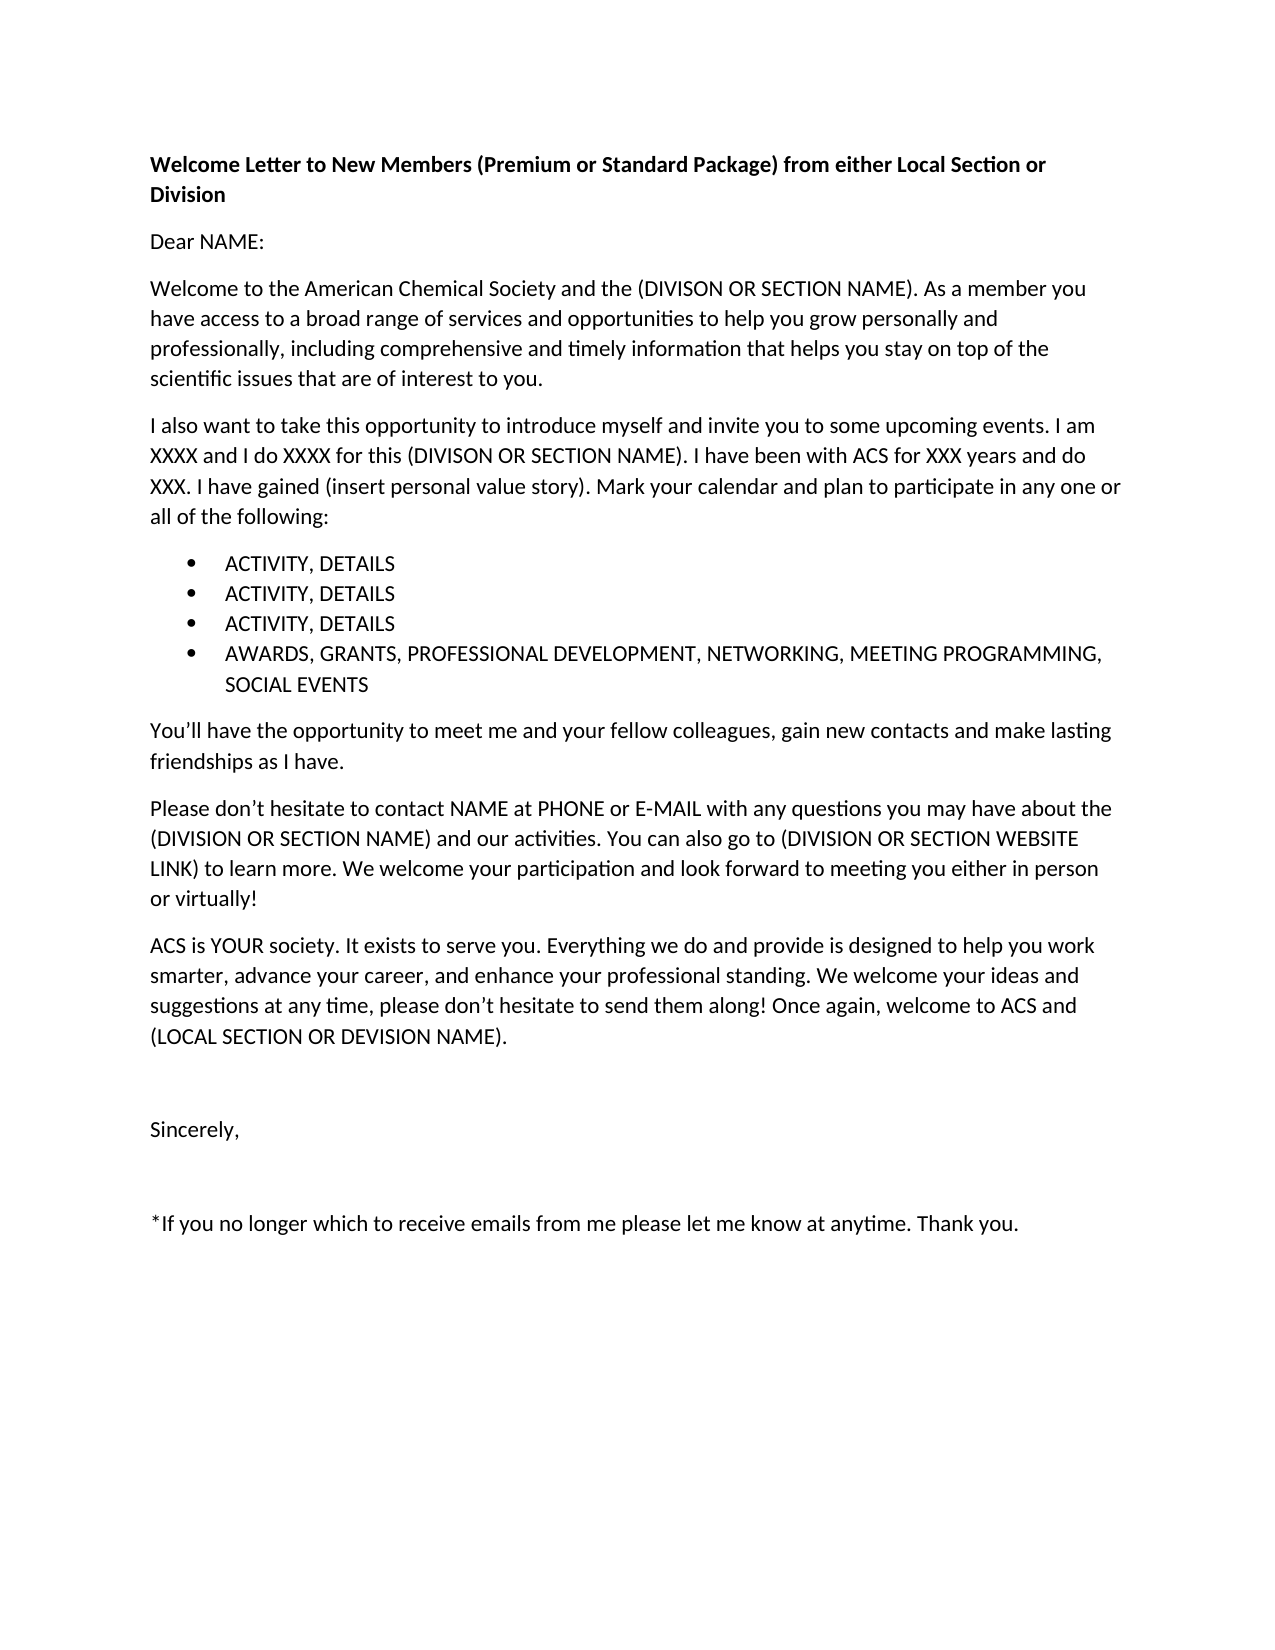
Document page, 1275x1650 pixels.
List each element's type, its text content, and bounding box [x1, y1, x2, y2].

text *If you no longer which to receive emails from me please let me know at anytime. Thank you. [150, 1209, 1125, 1237]
list AWARDS, GRANTS, PROFESSIONAL DEVELOPMENT, NETWORKING, MEETING PROGRAMMING, SOCIAL EVENTS [187, 639, 1125, 698]
list ACTIVITY, DETAILS [187, 579, 1125, 607]
text ACS is YOUR society. It exists to serve you. Everything we do and provide is designed to help you work smarter, advance your career, and enhance your professional standing. We welcome your ideas and suggestions at any time, please don’t hesitate to send them along! Once again, welcome to ACS and (LOCAL SECTION OR DEVISION NAME). [150, 931, 1125, 1050]
text Dear NAME: [150, 227, 1125, 255]
text Please don’t hesitate to contact NAME at PHONE or E-MAIL with any questions you may have about the (DIVISION OR SECTION NAME) and our activities. You can also go to (DIVISION OR SECTION WEBSITE LINK) to learn more. We welcome your participation and look forward to meeting you either in person or virtually! [150, 794, 1125, 912]
text You’ll have the opportunity to meet me and your fellow colleagues, gain new contacts and make lasting friendships as I have. [150, 717, 1125, 775]
text Sincerely, [150, 1116, 1125, 1144]
text I also want to take this opportunity to introduce myself and invite you to some upcoming events. I am XXXX and I do XXXX for this (DIVISON OR SECTION NAME). I have been with ACS for XXX years and do XXX. I have gained (insert personal value story). Mark your calendar and plan to participate in any one or all of the following: [150, 411, 1125, 530]
text Welcome Letter to New Members (Premium or Standard Package) from either Local Section or Division [150, 150, 1125, 208]
list ACTIVITY, DETAILS [187, 609, 1125, 637]
text Welcome to the American Chemical Society and the (DIVISON OR SECTION NAME). As a member you have access to a broad range of services and opportunities to help you grow personally and professionally, including comprehensive and timely information that helps you stay on top of the scientific issues that are of interest to you. [150, 274, 1125, 393]
list ACTIVITY, DETAILS [187, 549, 1125, 577]
